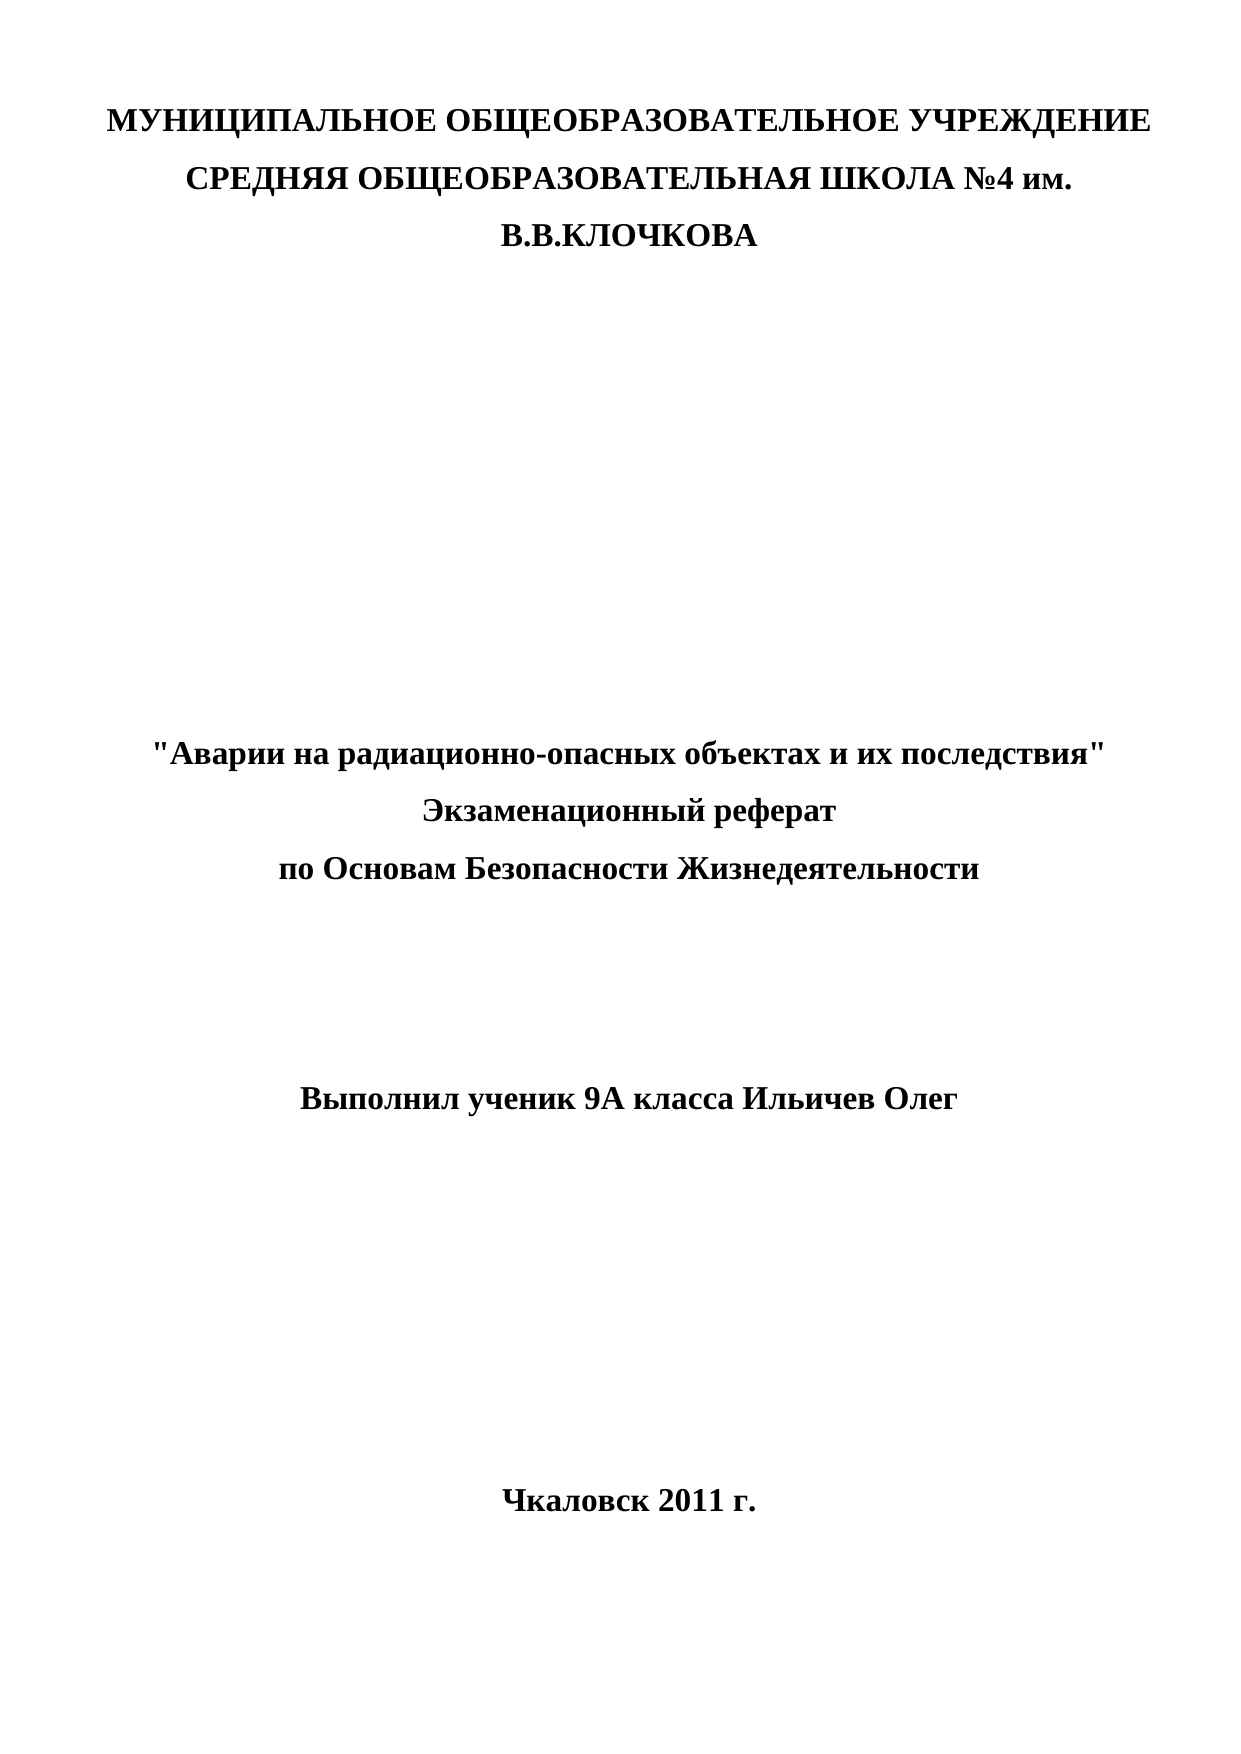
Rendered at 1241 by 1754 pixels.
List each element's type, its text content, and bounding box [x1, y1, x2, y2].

text Выполнил ученик 9А класса Ильичев Олег [89, 1078, 1169, 1116]
text по Основам Безопасности Жизнедеятельности [89, 848, 1169, 886]
text Экзаменационный реферат [89, 790, 1169, 829]
text Чкаловск 2011 г. [89, 1480, 1169, 1519]
text "Аварии на радиационно-опасных объектах и их последствия" [89, 733, 1169, 771]
text МУНИЦИПАЛЬНОЕ ОБЩЕОБРАЗОВАТЕЛЬНОЕ УЧРЕЖДЕНИЕ [89, 100, 1169, 139]
text СРЕДНЯЯ ОБЩЕОБРАЗОВАТЕЛЬНАЯ ШКОЛА №4 им. В.В.КЛОЧКОВА [89, 158, 1169, 254]
